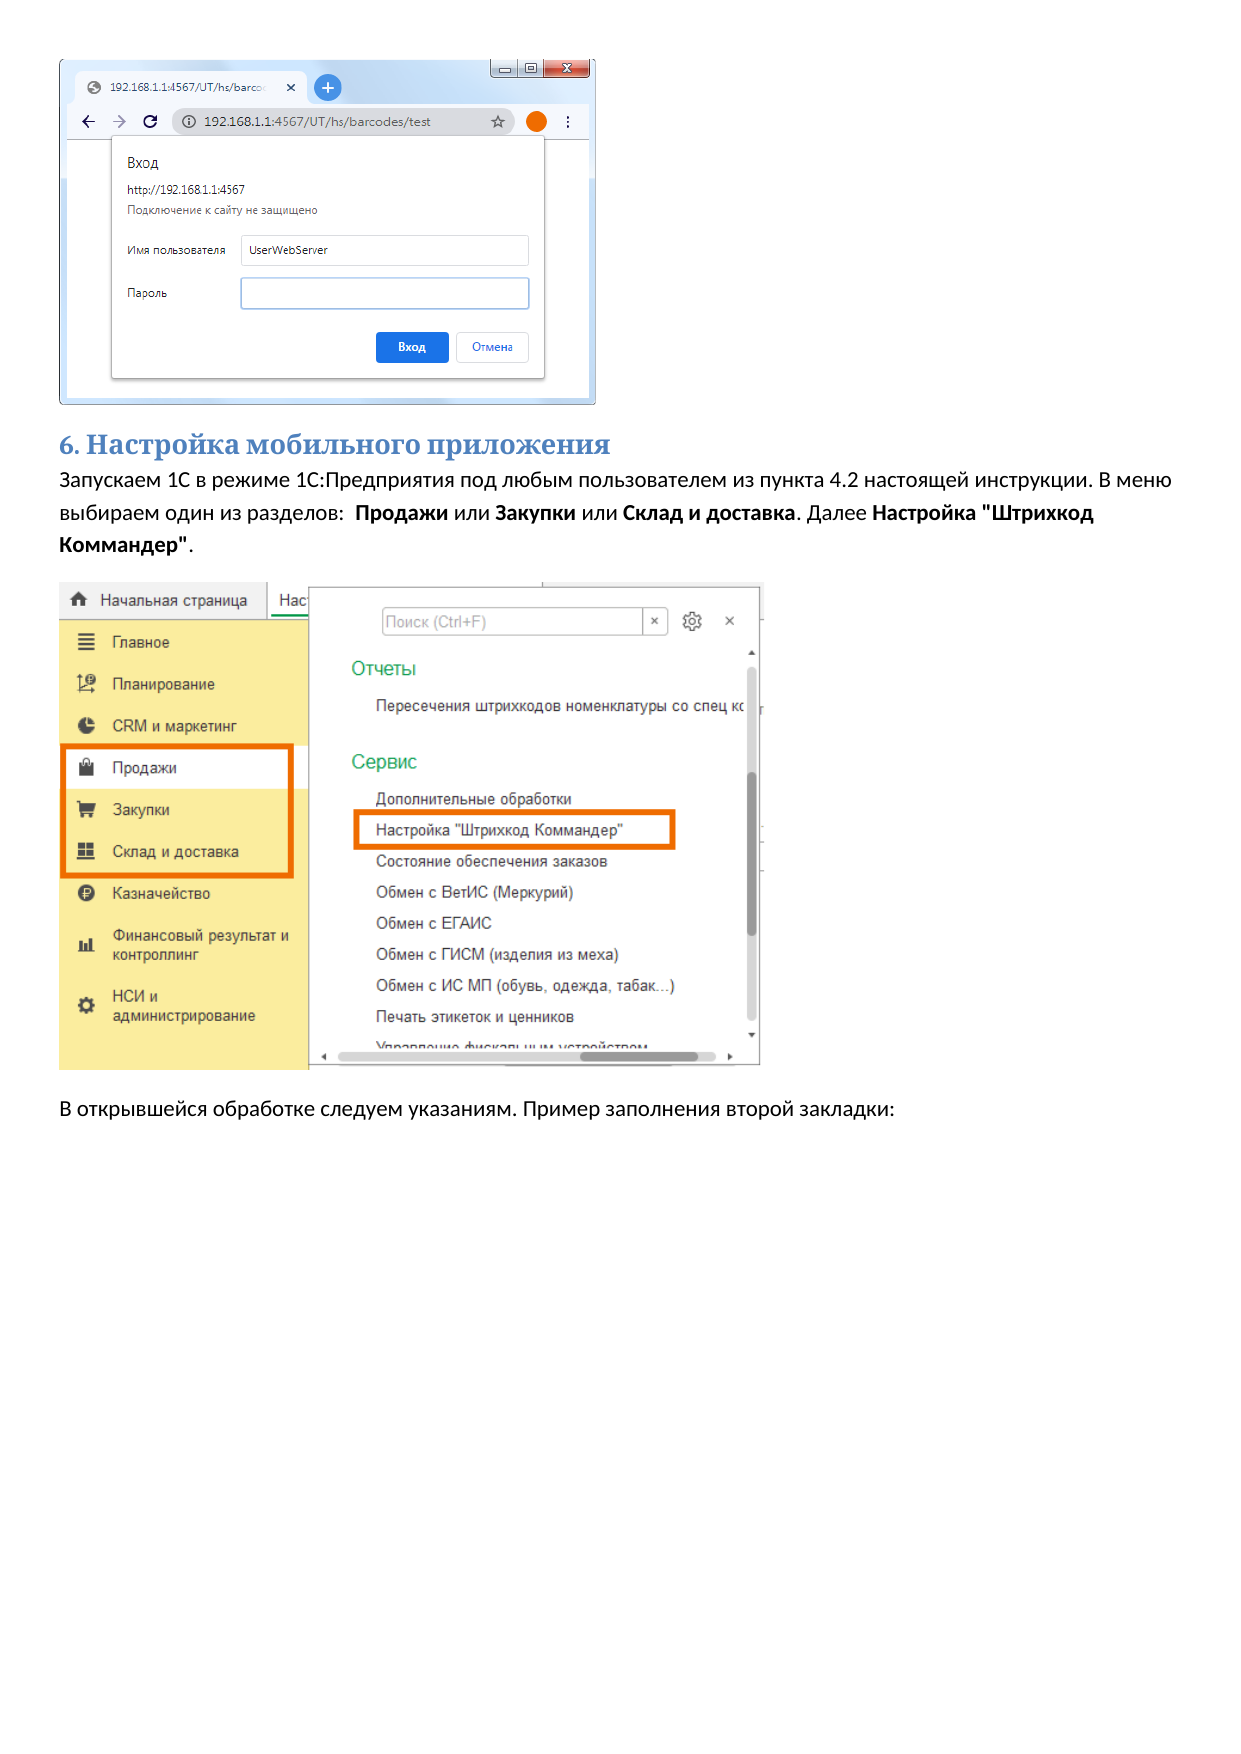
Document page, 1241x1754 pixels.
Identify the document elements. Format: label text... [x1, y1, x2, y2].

text В открывшейся обработке следуем указаниям. Пример заполнения второй закладки: [59, 1094, 1181, 1122]
picture [59, 59, 596, 405]
picture [59, 582, 765, 1070]
text Запускаем 1С в режиме 1С:Предприятия под любым пользователем из пункта 4.2 настоящей инструкции. В меню выбираем один из разделов: Продажи или Закупки или Склад и доставка. Далее Настройка "Штрихкод Коммандер". [59, 465, 1181, 558]
subtitle 6. Настройка мобильного приложения [59, 430, 1181, 461]
